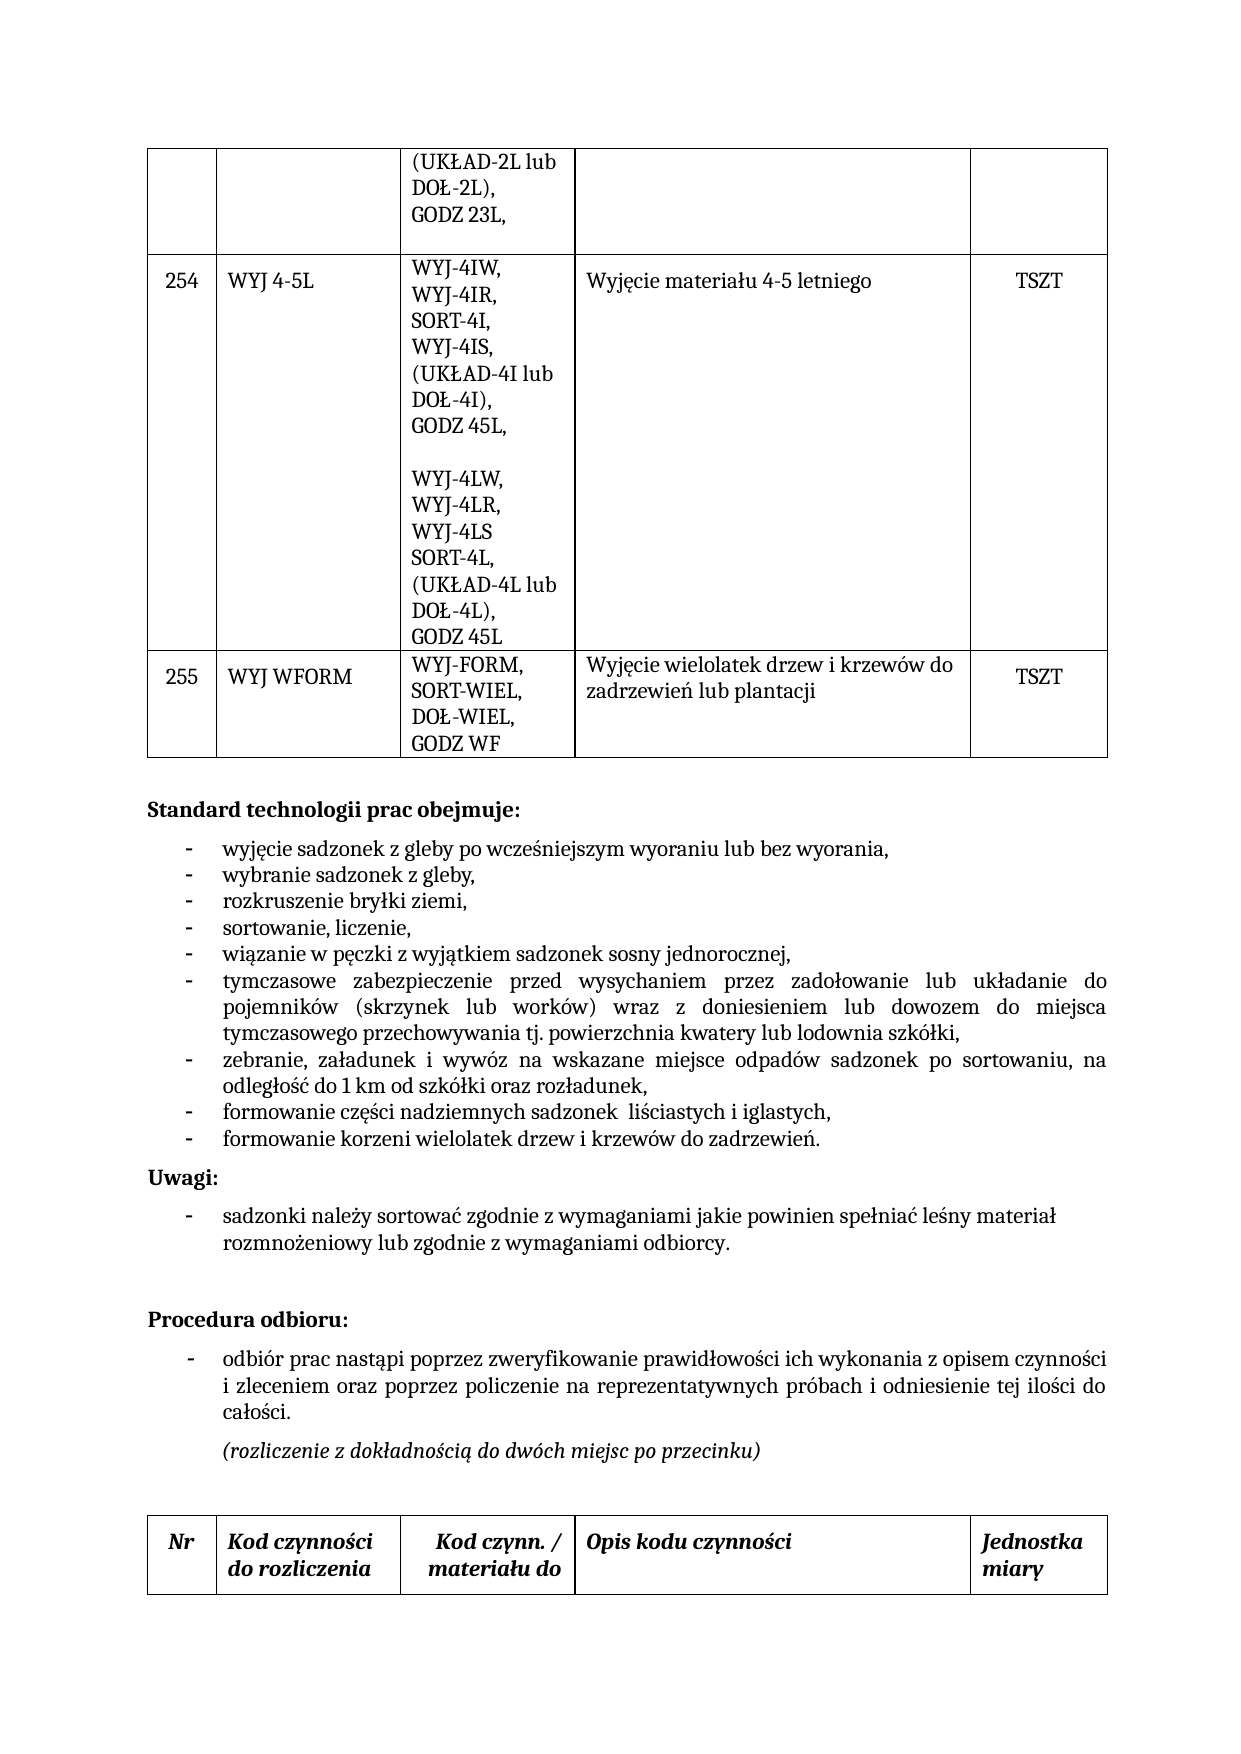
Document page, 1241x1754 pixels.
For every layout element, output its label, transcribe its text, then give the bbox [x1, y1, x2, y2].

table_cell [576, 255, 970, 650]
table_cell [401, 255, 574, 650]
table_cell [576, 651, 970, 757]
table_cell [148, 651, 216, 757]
text Procedura odbioru: [148, 1307, 1107, 1334]
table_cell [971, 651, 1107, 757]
list sortowanie, liczenie, [185, 915, 1107, 941]
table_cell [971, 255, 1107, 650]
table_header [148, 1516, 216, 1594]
text (rozliczenie z dokładnością do dwóch miejsc po przecinku) [148, 1438, 1107, 1464]
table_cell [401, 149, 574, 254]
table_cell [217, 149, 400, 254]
list formowanie korzeni wielolatek drzew i krzewów do zadrzewień. [185, 1126, 1107, 1152]
list zebranie, załadunek i wywóz na wskazane miejsce odpadów sadzonek po sortowaniu, na odległość do 1 km od szkółki oraz rozładunek, [185, 1046, 1107, 1099]
list rozkruszenie bryłki ziemi, [185, 888, 1107, 915]
list formowanie części nadziemnych sadzonek liściastych i iglastych, [185, 1099, 1107, 1126]
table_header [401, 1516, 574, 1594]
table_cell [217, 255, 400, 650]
list tymczasowe zabezpieczenie przed wysychaniem przez zadołowanie lub układanie do pojemników (skrzynek lub worków) wraz z doniesieniem lub dowozem do miejsca tymczasowego przechowywania tj. powierzchnia kwatery lub lodownia szkółki, [185, 967, 1107, 1046]
list wyjęcie sadzonek z gleby po wcześniejszym wyoraniu lub bez wyorania, [185, 836, 1107, 862]
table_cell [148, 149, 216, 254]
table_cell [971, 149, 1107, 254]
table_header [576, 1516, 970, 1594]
list wiązanie w pęczki z wyjątkiem sadzonek sosny jednorocznej, [185, 941, 1107, 967]
text Standard technologii prac obejmuje: [148, 797, 1107, 823]
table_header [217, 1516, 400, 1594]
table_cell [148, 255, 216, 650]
text Uwagi: [148, 1164, 1107, 1191]
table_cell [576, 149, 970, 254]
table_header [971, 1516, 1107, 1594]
list odbiór prac nastąpi poprzez zweryfikowanie prawidłowości ich wykonania z opisem czynności i zleceniem oraz poprzez policzenie na reprezentatywnych próbach i odniesienie tej ilości do całości. [185, 1346, 1107, 1425]
list sadzonki należy sortować zgodnie z wymaganiami jakie powinien spełniać leśny materiał rozmnożeniowy lub zgodnie z wymaganiami odbiorcy. [185, 1203, 1107, 1256]
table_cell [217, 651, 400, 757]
list wybranie sadzonek z gleby, [185, 862, 1107, 888]
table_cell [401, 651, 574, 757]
